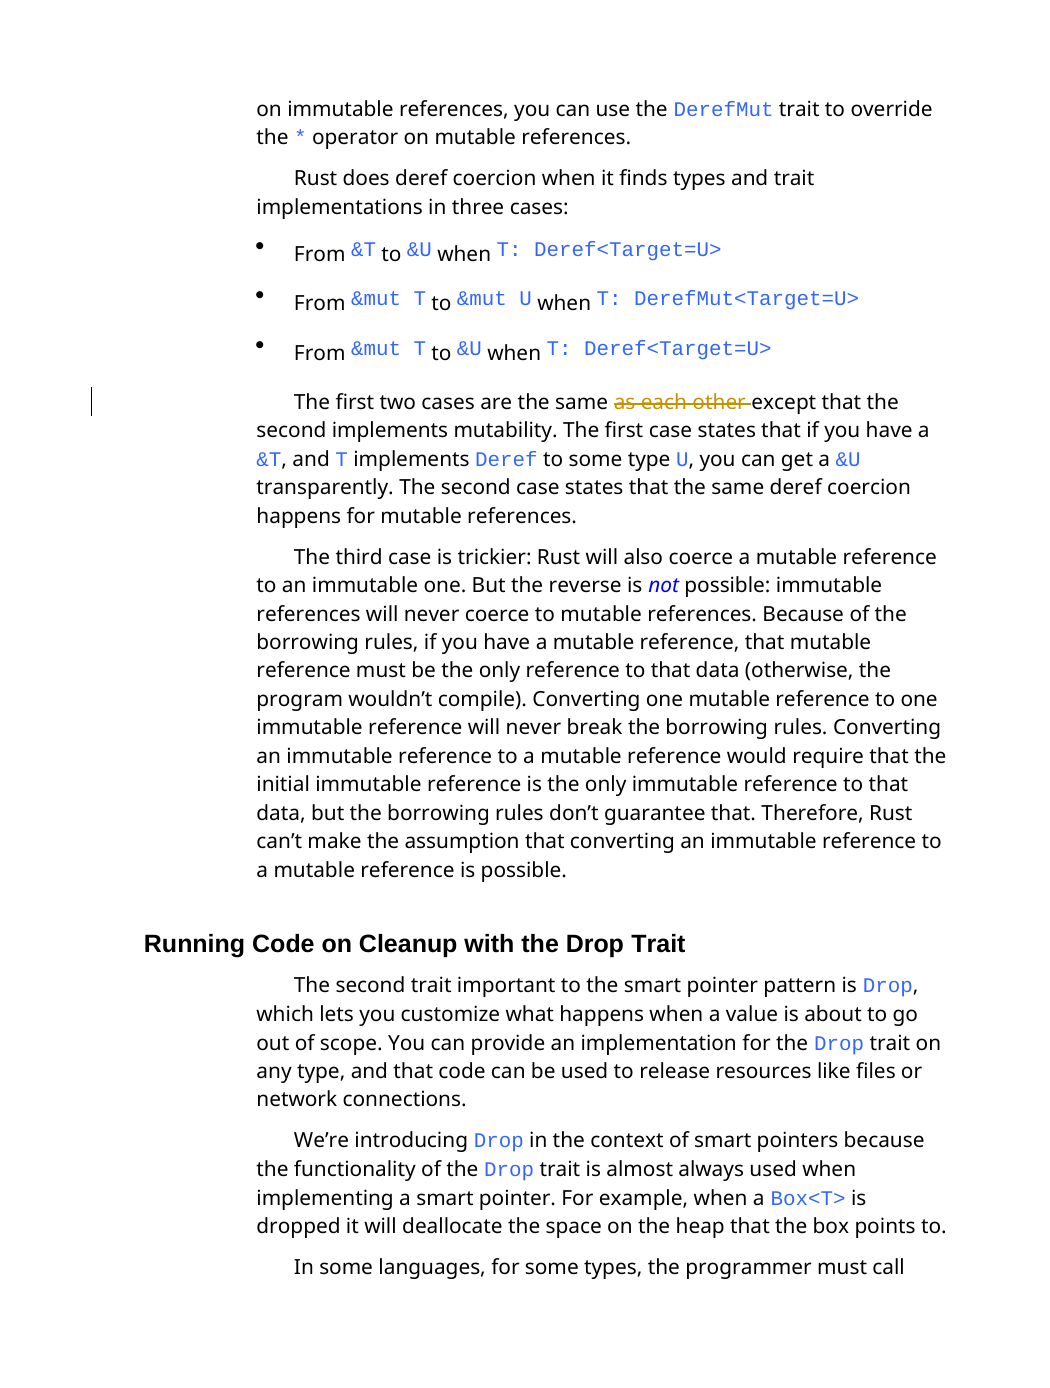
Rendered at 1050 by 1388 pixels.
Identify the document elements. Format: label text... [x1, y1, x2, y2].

list From &mut T to &U when T: Deref<Target=U> [256, 338, 950, 366]
text Running Code on Cleanup with the Drop Trait [144, 927, 950, 958]
text We’re introducing Drop in the context of smart pointers because the functionality of the Drop trait is almost always used when implementing a smart pointer. For example, when a Box<T> is dropped it will deallocate the space on the heap that the box points to. [256, 1126, 950, 1239]
list From &mut T to &mut U when T: DerefMut<Target=U> [256, 288, 950, 317]
list From &T to &U when T: Deref<Target=U> [256, 239, 950, 267]
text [256, 1252, 950, 1281]
text The second trait important to the smart pointer pattern is Drop, which lets you customize what happens when a value is about to go out of scope. You can provide an implementation for the Drop trait on any type, and that code can be used to release resources like files or network connections. [256, 971, 950, 1113]
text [256, 94, 950, 151]
text Rust does deref coercion when it finds types and trait implementations in three cases: [256, 163, 950, 220]
text The first two cases are the same except that the second implements mutability. The first case states that if you have a &T, and T implements Deref to some type U, you can get a &U transparently. The second case states that the same deref coercion happens for mutable references. [256, 387, 950, 529]
text The third case is trickier: Rust will also coerce a mutable reference to an immutable one. But the reverse is not possible: immutable references will never coerce to mutable references. Because of the borrowing rules, if you have a mutable reference, that mutable reference must be the only reference to that data (otherwise, the program wouldn’t compile). Converting one mutable reference to one immutable reference will never break the borrowing rules. Converting an immutable reference to a mutable reference would require that the initial immutable reference is the only immutable reference to that data, but the borrowing rules don’t guarantee that. Therefore, Rust can’t make the assumption that converting an immutable reference to a mutable reference is possible. [256, 542, 950, 883]
